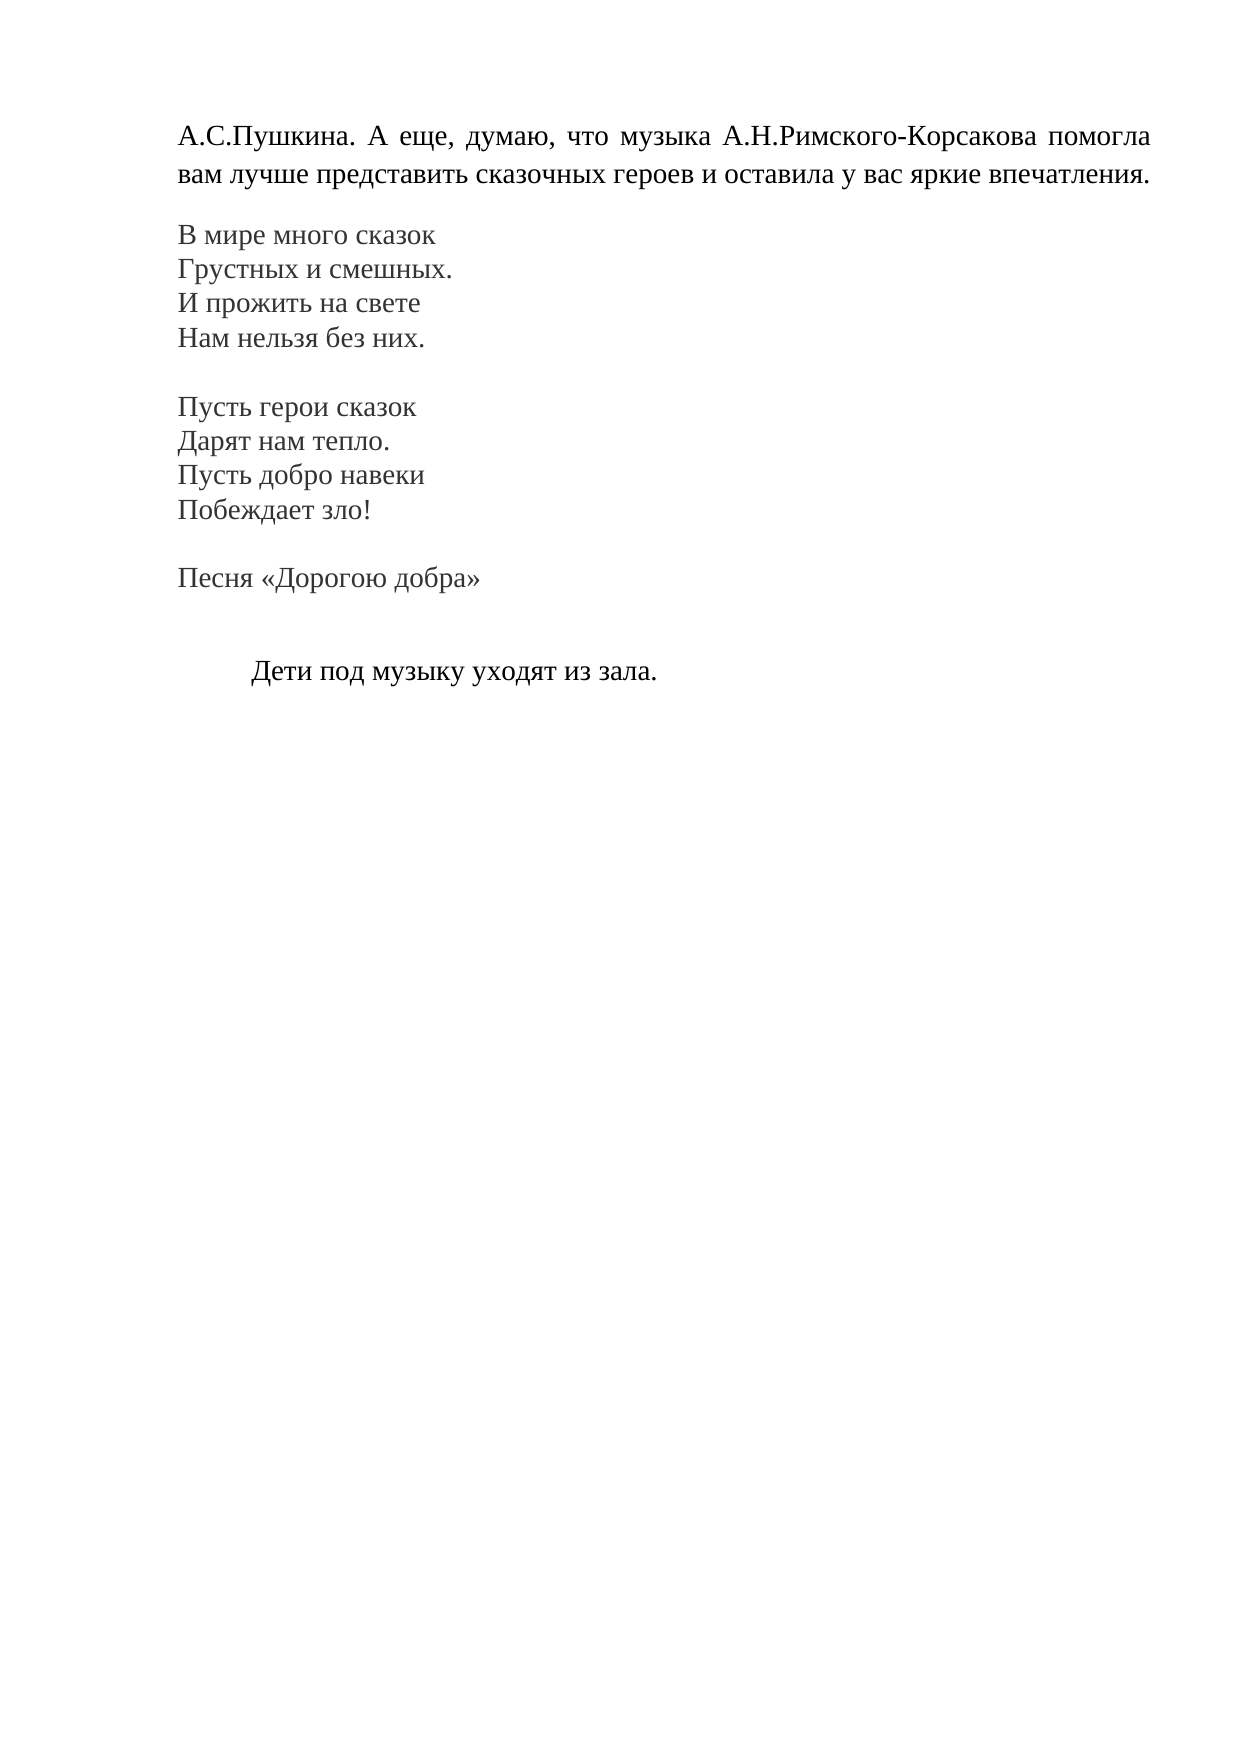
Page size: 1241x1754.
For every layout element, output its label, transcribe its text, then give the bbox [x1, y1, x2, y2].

text В мире много сказок Грустных и смешных. И прожить на свете Нам нельзя без них. [177, 216, 1152, 353]
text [177, 118, 1152, 190]
text Дети под музыку уходят из зала. [177, 653, 1152, 687]
text Песня «Дорогою добра» [177, 560, 1152, 594]
text Пусть добро навеки Побеждает зло! [177, 457, 1152, 525]
text Пусть герои сказок Дарят нам тепло. [177, 388, 1152, 457]
